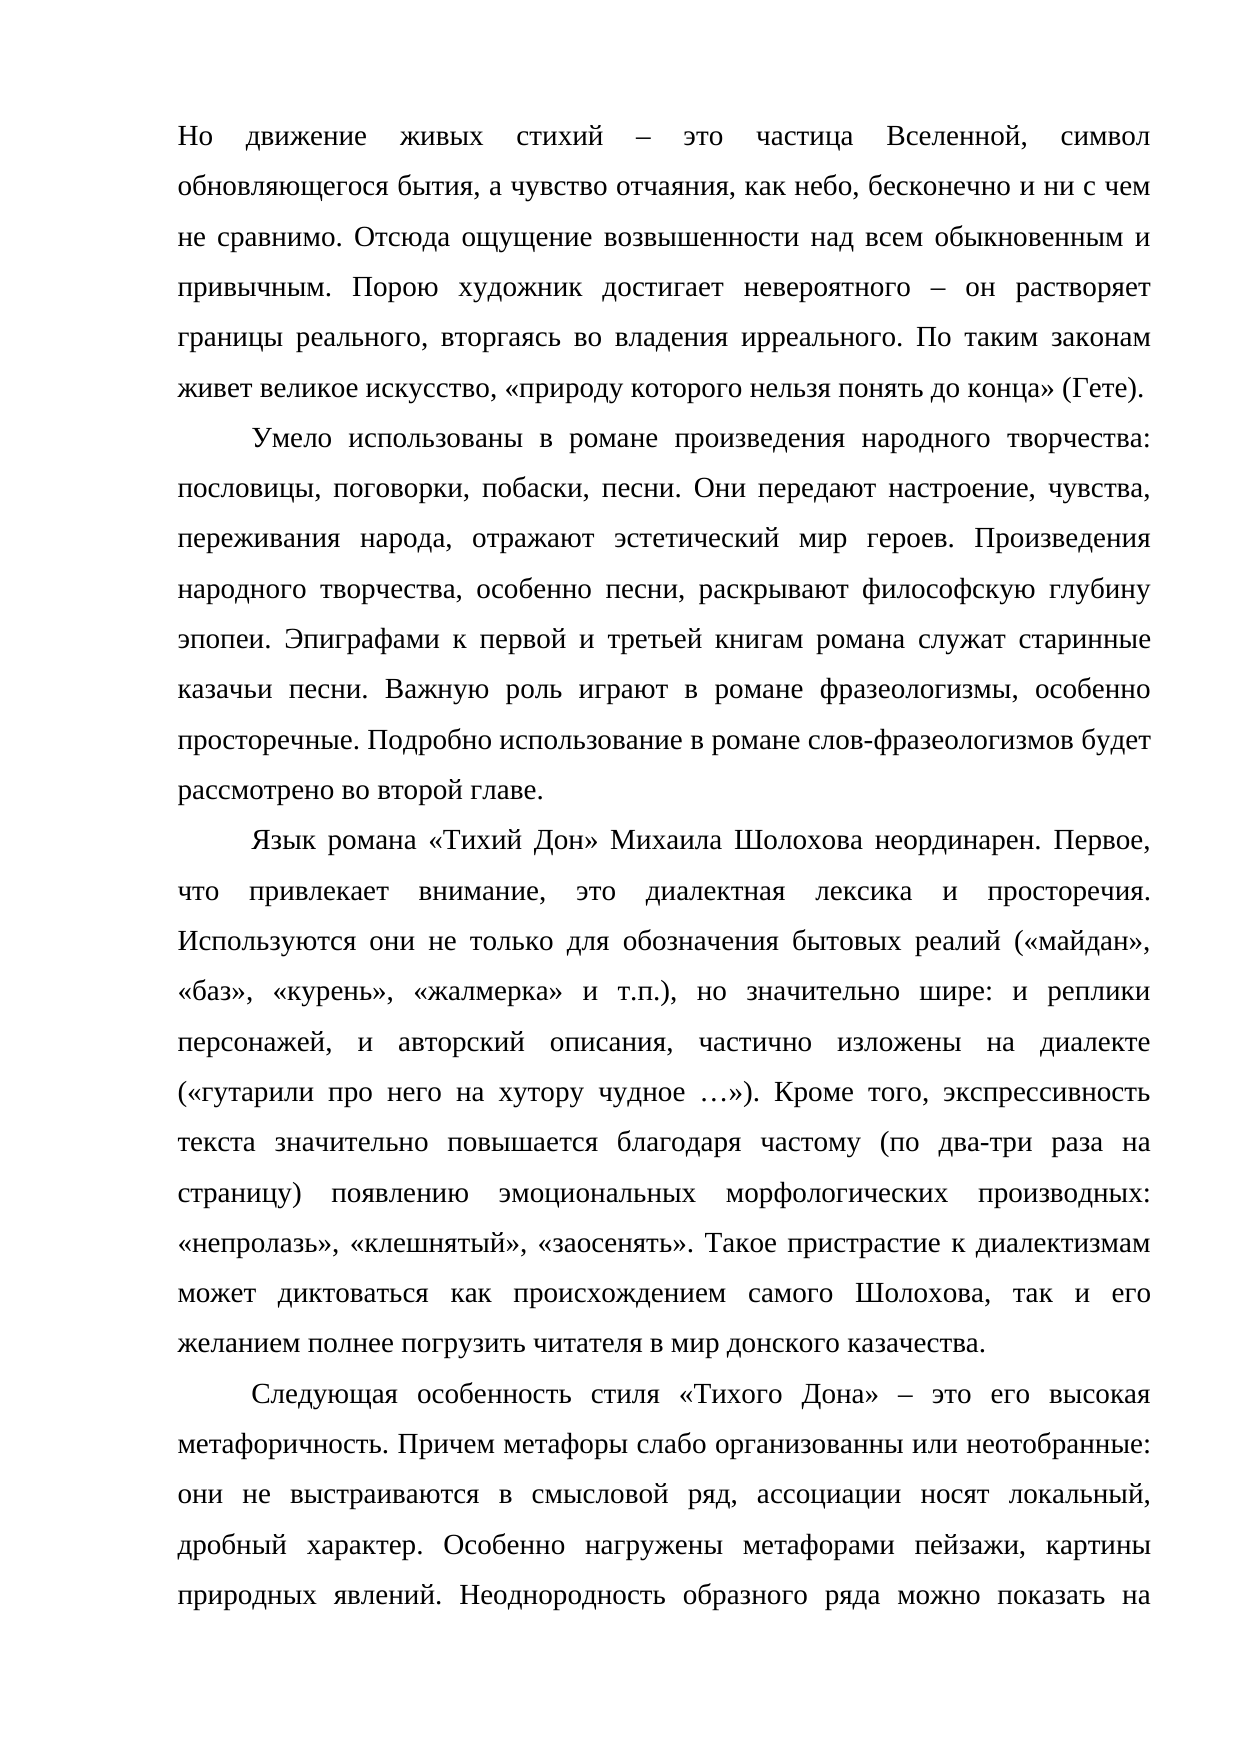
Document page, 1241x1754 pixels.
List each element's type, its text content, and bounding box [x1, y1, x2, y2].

text Умело использованы в романе произведения народного творчества: пословицы, поговорки, побаски, песни. Они передают настроение, чувства, переживания народа, отражают эстетический мир героев. Произведения народного творчества, особенно песни, раскрывают философскую глубину эпопеи. Эпиграфами к первой и третьей книгам романа служат старинные казачьи песни. Важную роль играют в романе фразеологизмы, особенно просторечные. Подробно использование в романе слов-фразеологизмов будет рассмотрено во второй главе. [177, 420, 1152, 806]
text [177, 118, 1152, 403]
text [177, 1376, 1152, 1611]
text Язык романа «Тихий Дон» Михаила Шолохова неординарен. Первое, что привлекает внимание, это диалектная лексика и просторечия. Используются они не только для обозначения бытовых реалий («майдан», «баз», «курень», «жалмерка» и т.п.), но значительно шире: и реплики персонажей, и авторский описания, частично изложены на диалекте («гутарили про него на хутору чудное …»). Кроме того, экспрессивность текста значительно повышается благодаря частому (по два-три раза на страницу) появлению эмоциональных морфологических производных: «непролазь», «клешнятый», «заосенять». Такое пристрастие к диалектизмам может диктоваться как происхождением самого Шолохова, так и его желанием полнее погрузить читателя в мир донского казачества. [177, 822, 1152, 1359]
